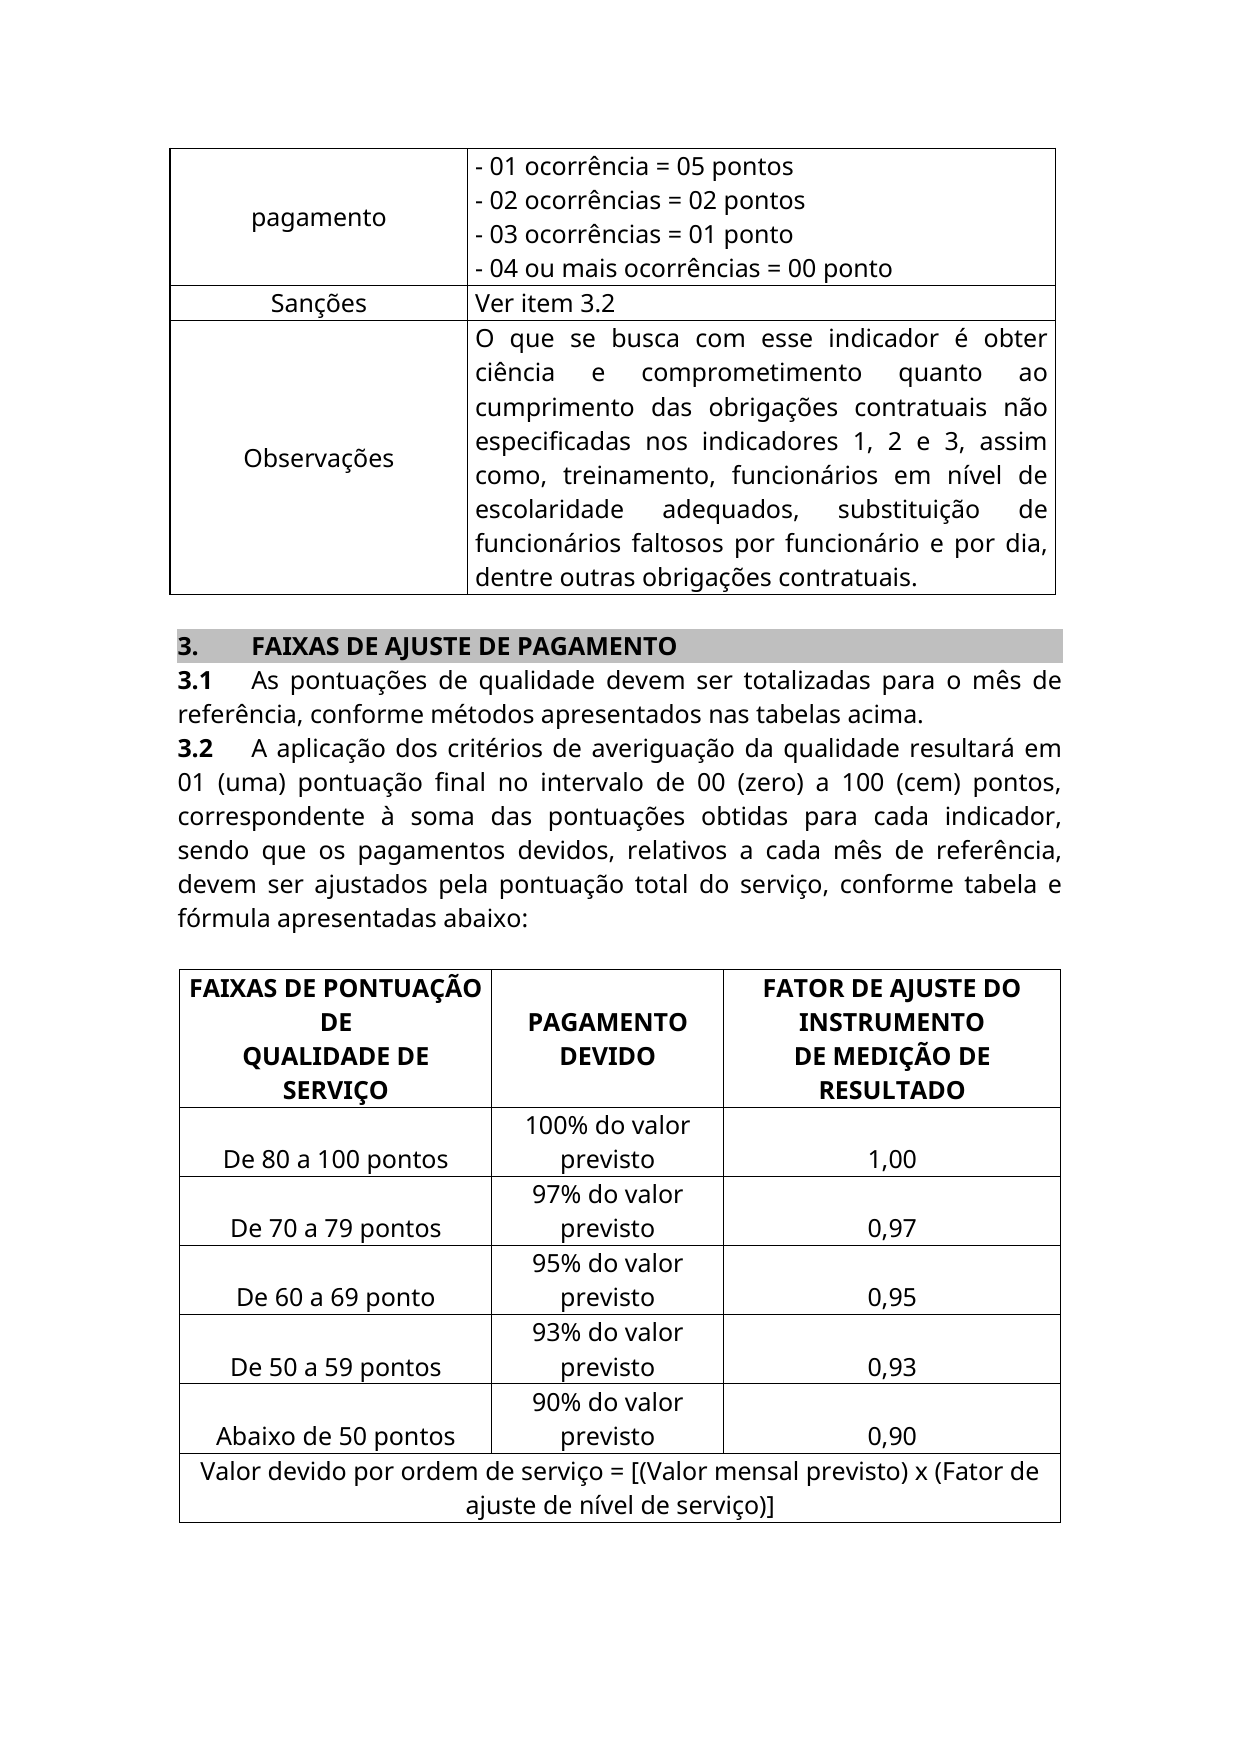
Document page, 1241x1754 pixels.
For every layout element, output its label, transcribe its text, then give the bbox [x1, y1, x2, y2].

table_cell Ver item 3.2 [468, 286, 1055, 320]
table_cell De 60 a 69 ponto [180, 1246, 491, 1314]
table_header FAIXAS DE PONTUAÇÃO DE QUALIDADE DE SERVIÇO [180, 970, 491, 1107]
table_cell De 70 a 79 pontos [180, 1177, 491, 1245]
table_cell Valor devido por ordem de serviço = [(Valor mensal previsto) x (Fator de ajuste de nível de serviço)] [180, 1454, 1060, 1522]
table_cell Observações [171, 321, 467, 593]
table_cell De 80 a 100 pontos [180, 1108, 491, 1176]
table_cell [468, 149, 1055, 285]
table_cell 0,93 [724, 1315, 1060, 1383]
table_cell De 50 a 59 pontos [180, 1315, 491, 1383]
table_header PAGAMENTO DEVIDO [492, 970, 723, 1107]
table_cell 95% do valor previsto [492, 1246, 723, 1314]
table_cell 93% do valor previsto [492, 1315, 723, 1383]
table_cell 0,97 [724, 1177, 1060, 1245]
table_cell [171, 149, 467, 285]
list As pontuações de qualidade devem ser totalizadas para o mês de referência, conforme métodos apresentados nas tabelas acima. [177, 663, 1063, 731]
table_cell 90% do valor previsto [492, 1384, 723, 1452]
list A aplicação dos critérios de averiguação da qualidade resultará em 01 (uma) pontuação final no intervalo de 00 (zero) a 100 (cem) pontos, correspondente à soma das pontuações obtidas para cada indicador, sendo que os pagamentos devidos, relativos a cada mês de referência, devem ser ajustados pela pontuação total do serviço, conforme tabela e fórmula apresentadas abaixo: [177, 731, 1063, 935]
table_cell 97% do valor previsto [492, 1177, 723, 1245]
table_cell O que se busca com esse indicador é obter ciência e comprometimento quanto ao cumprimento das obrigações contratuais não especificadas nos indicadores 1, 2 e 3, assim como, treinamento, funcionários em nível de escolaridade adequados, substituição de funcionários faltosos por funcionário e por dia, dentre outras obrigações contratuais. [468, 321, 1055, 593]
list FAIXAS DE AJUSTE DE PAGAMENTO [177, 629, 1063, 663]
table_cell 1,00 [724, 1108, 1060, 1176]
table_cell Abaixo de 50 pontos [180, 1384, 491, 1452]
table_cell Sanções [171, 286, 467, 320]
table_header FATOR DE AJUSTE DO INSTRUMENTO DE MEDIÇÃO DE RESULTADO [724, 970, 1060, 1107]
table_cell 0,90 [724, 1384, 1060, 1452]
table_cell 0,95 [724, 1246, 1060, 1314]
table_cell 100% do valor previsto [492, 1108, 723, 1176]
